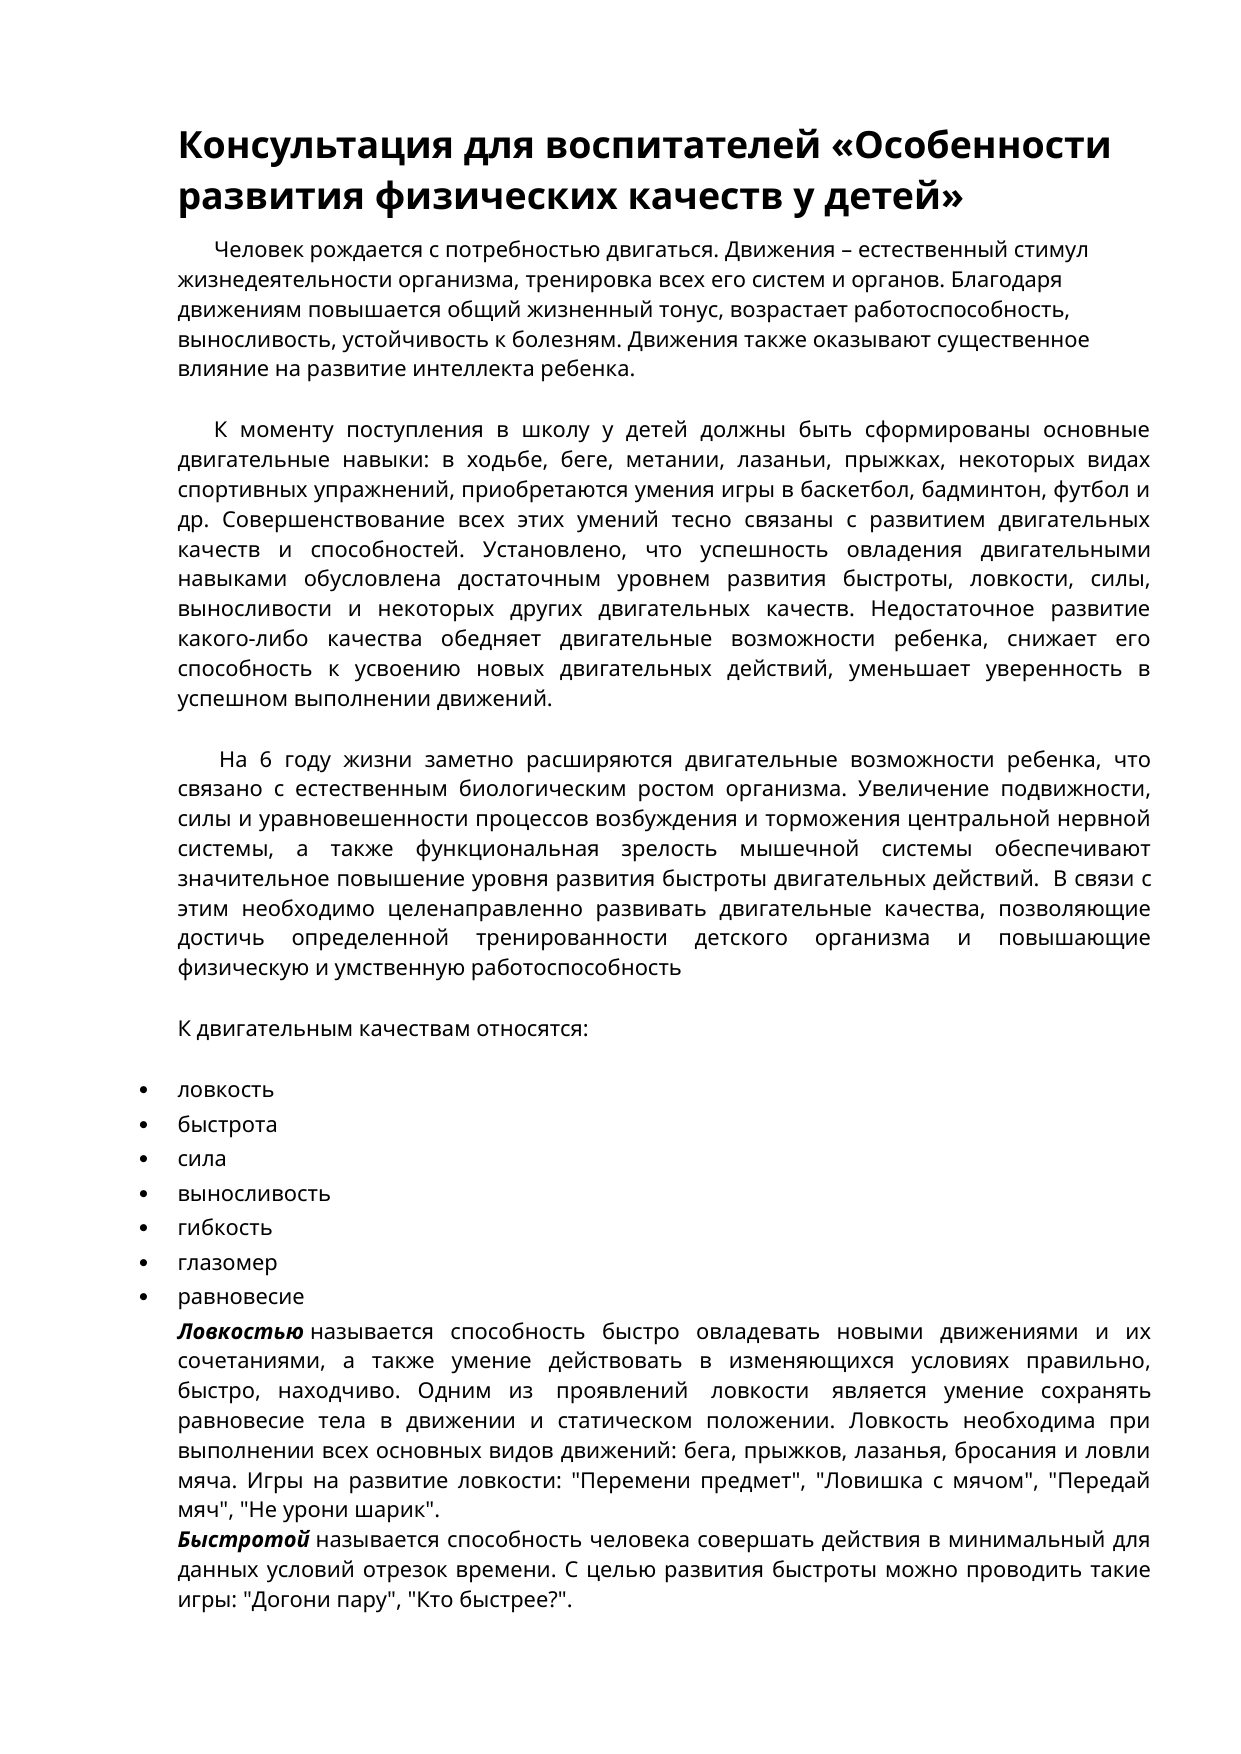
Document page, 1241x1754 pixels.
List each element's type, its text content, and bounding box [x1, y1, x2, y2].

list гибкость [140, 1212, 1152, 1242]
text Человек рождается с потребностью двигаться. Движения – естественный стимул жизнедеятельности организма, тренировка всех его систем и органов. Благодаря движениям повышается общий жизненный тонус, возрастает работоспособность, выносливость, устойчивость к болезням. Движения также оказывают существенное влияние на развитие интеллекта ребенка. [177, 234, 1152, 383]
list глазомер [140, 1247, 1152, 1276]
text На 6 году жизни заметно расширяются двигательные возможности ребенка, что связано с естественным биологическим ростом организма. Увеличение подвижности, силы и уравновешенности процессов возбуждения и торможения центральной нервной системы, а также функциональная зрелость мышечной системы обеспечивают значительное повышение уровня развития быстроты двигательных действий. В связи с этим необходимо целенаправленно развивать двигательные качества, позволяющие достичь определенной тренированности детского организма и повышающие физическую и умственную работоспособность [177, 744, 1152, 982]
text К моменту поступления в школу у детей должны быть сформированы основные двигательные навыки: в ходьбе, беге, метании, лазаньи, прыжках, некоторых видах спортивных упражнений, приобретаются умения игры в баскетбол, бадминтон, футбол и др. Совершенствование всех этих умений тесно связаны с развитием двигательных качеств и способностей. Установлено, что успешность овладения двигательными навыками обусловлена достаточным уровнем развития быстроты, ловкости, силы, выносливости и некоторых других двигательных качеств. Недостаточное развитие какого-либо качества обедняет двигательные возможности ребенка, снижает его способность к усвоению новых двигательных действий, уменьшает уверенность в успешном выполнении движений. [177, 414, 1152, 712]
list равновесие [140, 1281, 1152, 1311]
list выносливость [140, 1178, 1152, 1207]
text Быстротой называется способность человека совершать действия в минимальный для данных условий отрезок времени. С целью развития быстроты можно проводить такие игры: "Догони пару", "Кто быстрее?". [177, 1524, 1152, 1613]
list быстрота [140, 1109, 1152, 1138]
list ловкость [140, 1074, 1152, 1104]
text К двигательным качествам относятся: [177, 1013, 1152, 1043]
text Консультация для воспитателей «Особенности развития физических качеств у детей» [177, 118, 1152, 220]
list сила [140, 1143, 1152, 1173]
text Ловкостью называется способность быстро овладевать новыми движениями и их сочетаниями, а также умение действовать в изменяющихся условиях правильно, быстро, находчиво. Одним из проявлений ловкости является умение сохранять равновесие тела в движении и статическом положении. Ловкость необходима при выполнении всех основных видов движений: бега, прыжков, лазанья, бросания и ловли мяча. Игры на развитие ловкости: "Перемени предмет", "Ловишка с мячом", "Передай мяч", "Не урони шарик". [177, 1316, 1152, 1524]
